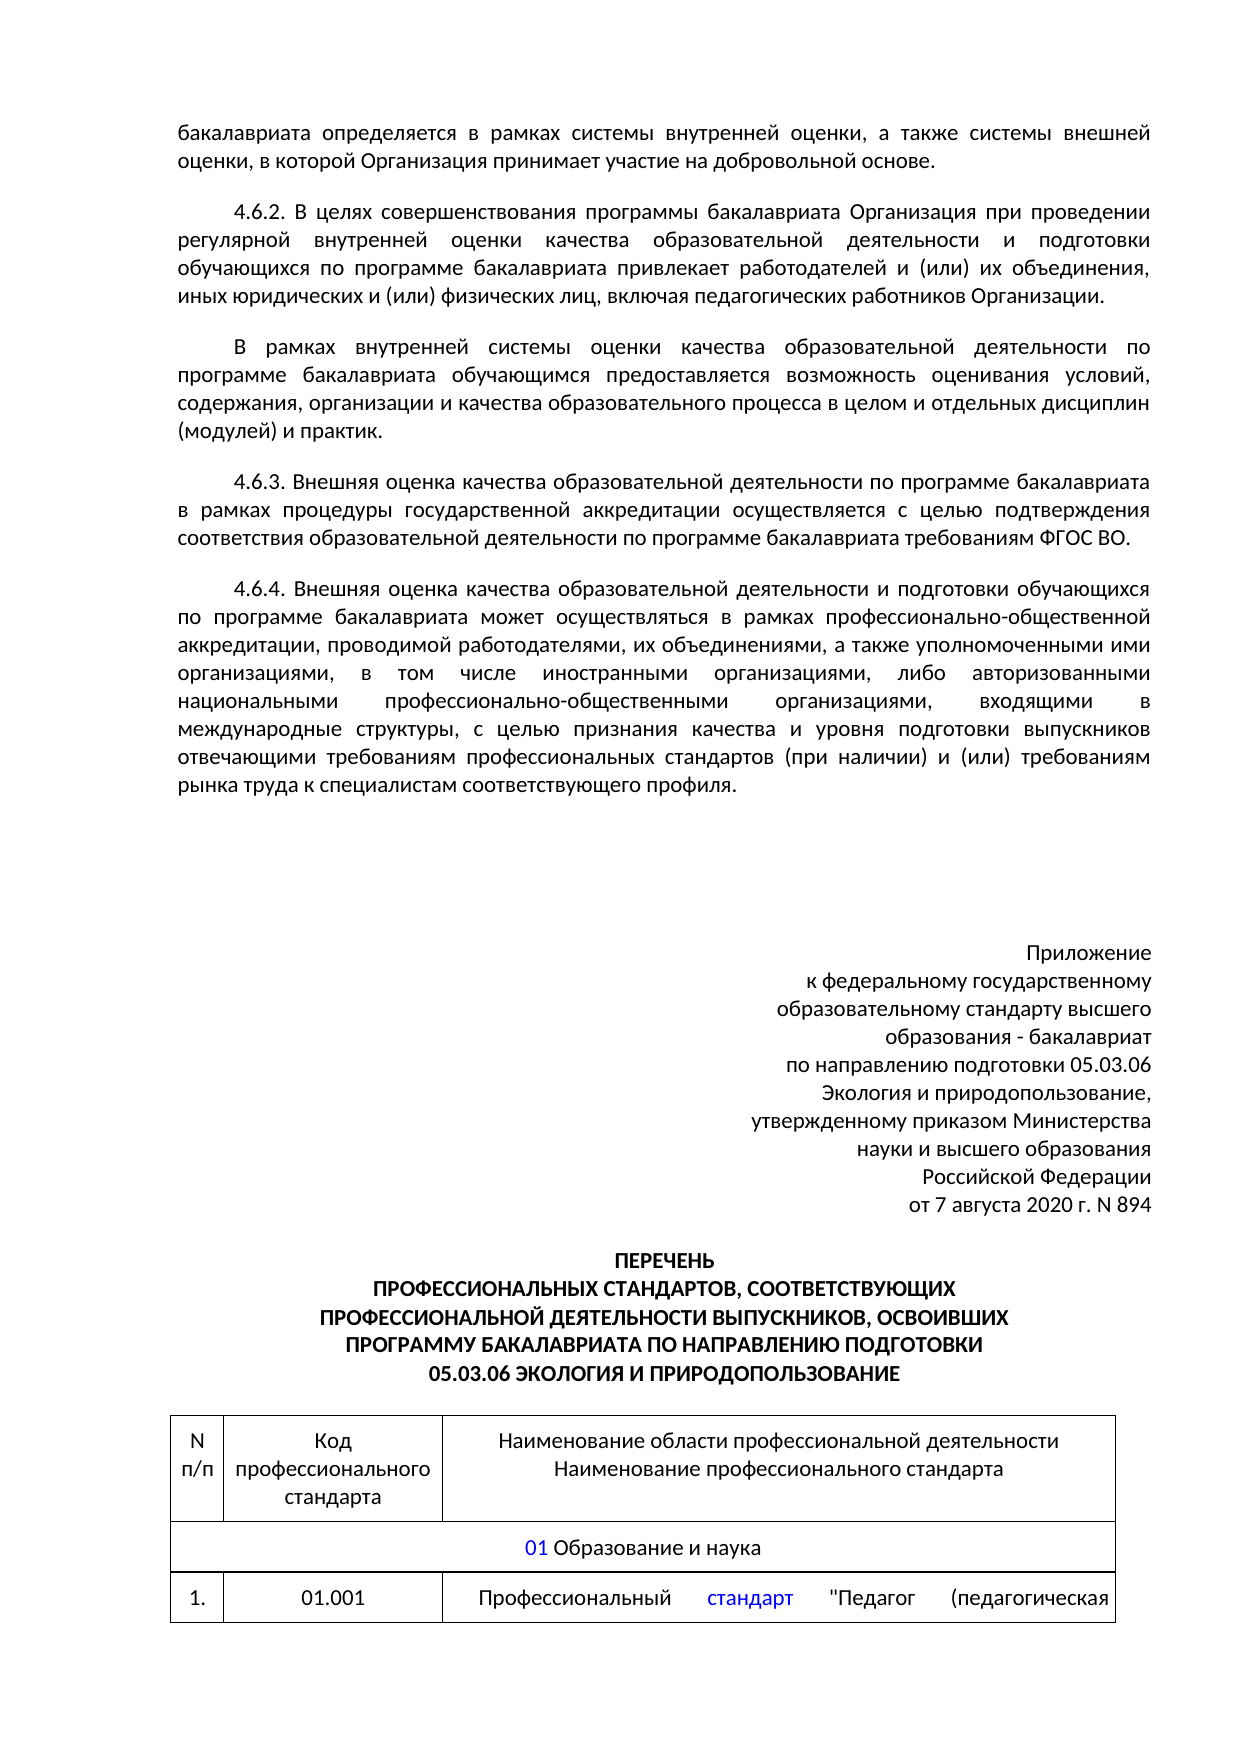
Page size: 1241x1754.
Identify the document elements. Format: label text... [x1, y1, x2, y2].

text образования - бакалавриат [177, 1022, 1152, 1050]
title ПРОГРАММУ БАКАЛАВРИАТА ПО НАПРАВЛЕНИЮ ПОДГОТОВКИ [177, 1331, 1152, 1359]
table_header N п/п [171, 1416, 223, 1521]
text Приложение [177, 938, 1152, 966]
table_header Код профессионального стандарта [224, 1416, 442, 1521]
table_cell 01.001 [224, 1573, 442, 1622]
title ПРОФЕССИОНАЛЬНЫХ СТАНДАРТОВ, СООТВЕТСТВУЮЩИХ [177, 1274, 1152, 1303]
text 4.6.3. Внешняя оценка качества образовательной деятельности по программе бакалавриата в рамках процедуры государственной аккредитации осуществляется с целью подтверждения соответствия образовательной деятельности по программе бакалавриата требованиям ФГОС ВО. [177, 467, 1152, 551]
text 4.6.4. Внешняя оценка качества образовательной деятельности и подготовки обучающихся по программе бакалавриата может осуществляться в рамках профессионально-общественной аккредитации, проводимой работодателями, их объединениями, а также уполномоченными ими организациями, в том числе иностранными организациями, либо авторизованными национальными профессионально-общественными организациями, входящими в международные структуры, с целью признания качества и уровня подготовки выпускников отвечающими требованиям профессиональных стандартов (при наличии) и (или) требованиям рынка труда к специалистам соответствующего профиля. [177, 574, 1152, 798]
table_header Наименование области профессиональной деятельности Наименование профессионального стандарта [443, 1416, 1115, 1521]
title ПРОФЕССИОНАЛЬНОЙ ДЕЯТЕЛЬНОСТИ ВЫПУСКНИКОВ, ОСВОИВШИХ [177, 1303, 1152, 1331]
text от 7 августа 2020 г. N 894 [177, 1191, 1152, 1218]
text Российской Федерации [177, 1162, 1152, 1191]
text 4.6.2. В целях совершенствования программы бакалавриата Организация при проведении регулярной внутренней оценки качества образовательной деятельности и подготовки обучающихся по программе бакалавриата привлекает работодателей и (или) их объединения, иных юридических и (или) физических лиц, включая педагогических работников Организации. [177, 197, 1152, 309]
title 05.03.06 ЭКОЛОГИЯ И ПРИРОДОПОЛЬЗОВАНИЕ [177, 1359, 1152, 1387]
table_cell 1. [171, 1573, 223, 1622]
text В рамках внутренней системы оценки качества образовательной деятельности по программе бакалавриата обучающимся предоставляется возможность оценивания условий, содержания, организации и качества образовательного процесса в целом и отдельных дисциплин (модулей) и практик. [177, 332, 1152, 444]
text по направлению подготовки 05.03.06 [177, 1050, 1152, 1078]
text науки и высшего образования [177, 1134, 1152, 1162]
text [177, 118, 1152, 174]
text образовательному стандарту высшего [177, 994, 1152, 1022]
title ПЕРЕЧЕНЬ [177, 1247, 1152, 1274]
text утвержденному приказом Министерства [177, 1106, 1152, 1134]
text Экология и природопользование, [177, 1078, 1152, 1106]
table_cell 01 Образование и наука [171, 1522, 1115, 1571]
text к федеральному государственному [177, 966, 1152, 994]
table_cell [443, 1573, 1115, 1622]
